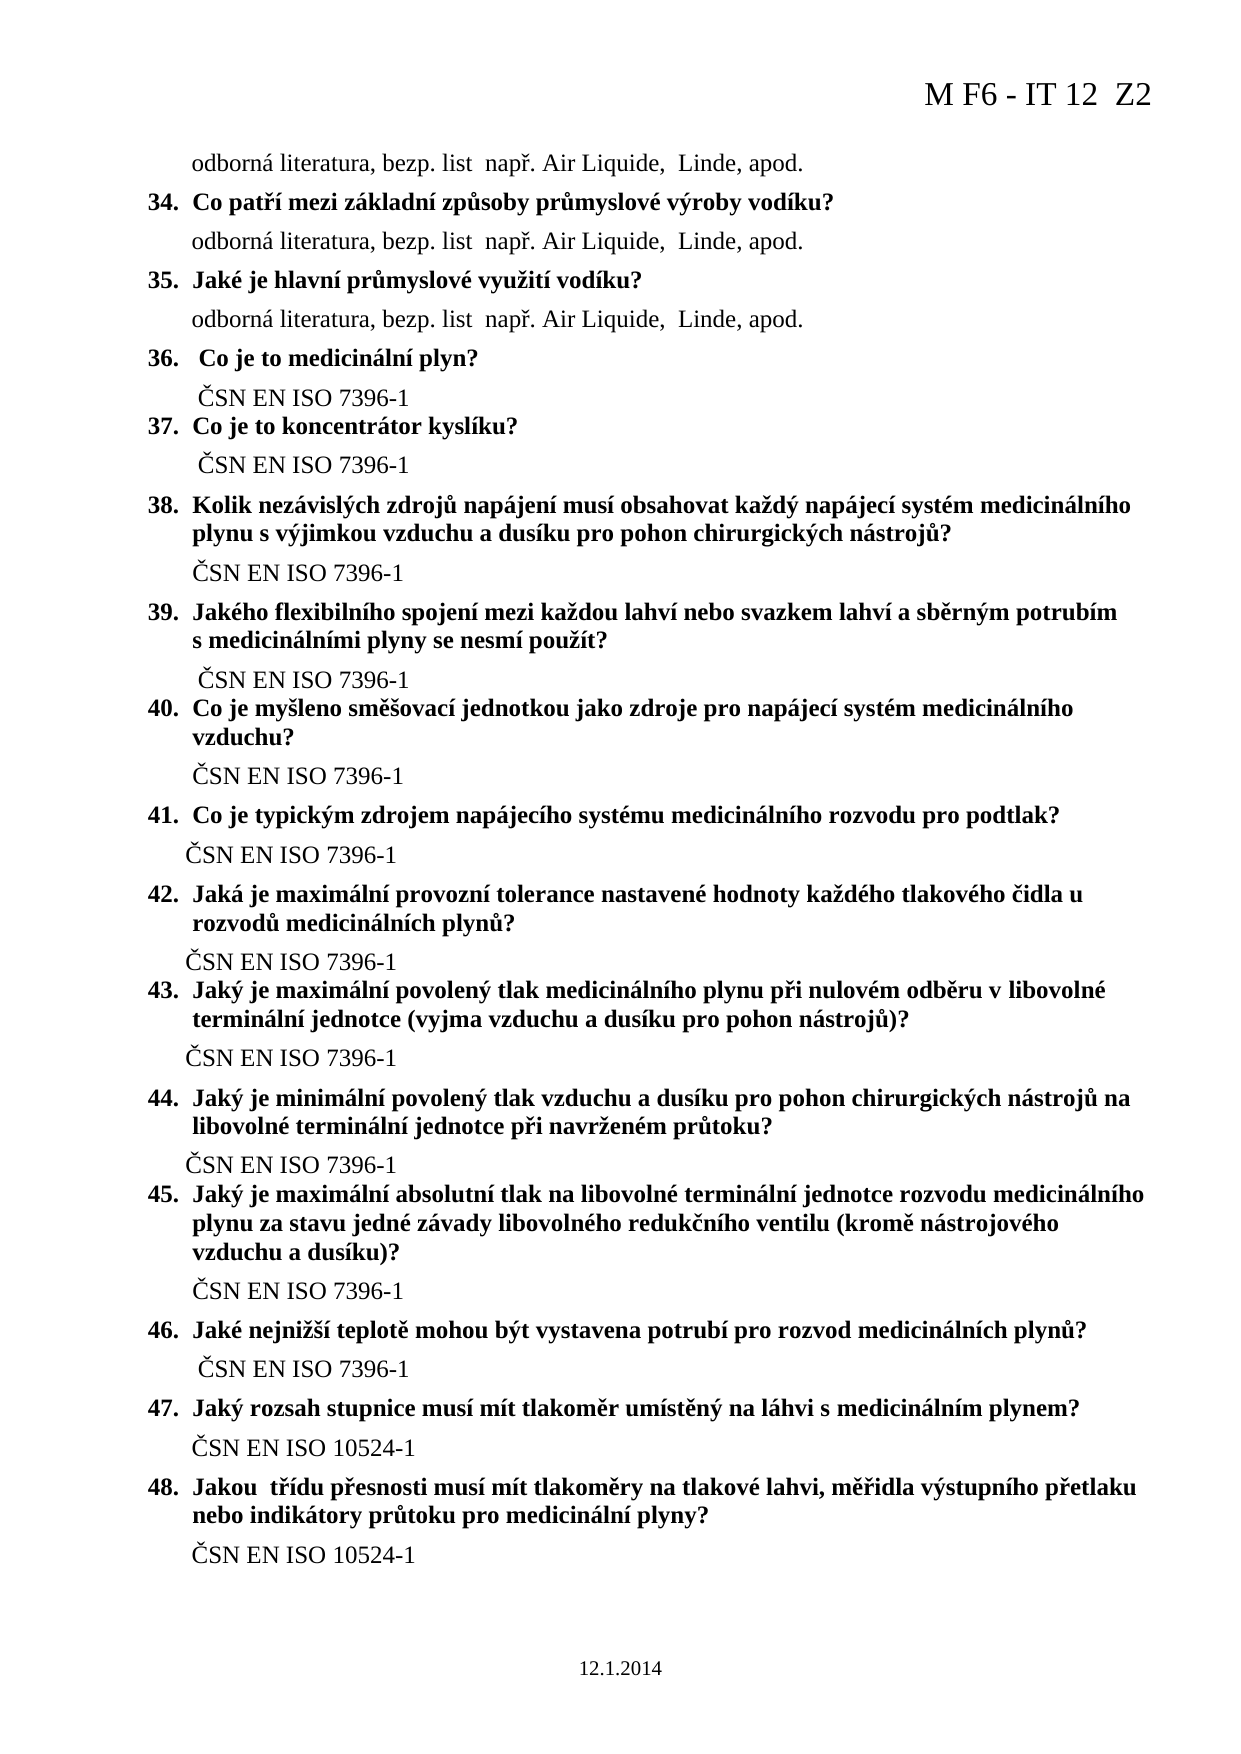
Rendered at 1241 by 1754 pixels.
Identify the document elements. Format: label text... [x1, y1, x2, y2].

list Kolik nezávislých zdrojů napájení musí obsahovat každý napájecí systém medicinálního plynu s výjimkou vzduchu a dusíku pro pohon chirurgických nástrojů? [148, 490, 1152, 547]
text odborná literatura, bezp. list např. Air Liquide, Linde, apod. [148, 226, 1152, 255]
text ČSN EN ISO 7396-1 [192, 1276, 1152, 1305]
text ČSN EN ISO 7396-1 [148, 451, 1152, 479]
list Jaké nejnižší teplotě mohou být vystavena potrubí pro rozvod medicinálních plynů? [148, 1315, 1152, 1344]
list Jakou třídu přesnosti musí mít tlakoměry na tlakové lahvi, měřidla výstupního přetlaku nebo indikátory průtoku pro medicinální plyny? [148, 1472, 1152, 1529]
list Jaký rozsah stupnice musí mít tlakoměr umístěný na láhvi s medicinálním plynem? [148, 1393, 1152, 1422]
text ČSN EN ISO 10524-1 [148, 1433, 1152, 1461]
list Jakého flexibilního spojení mezi každou lahví nebo svazkem lahví a sběrným potrubím s medicinálními plyny se nesmí použít? [148, 597, 1152, 654]
text odborná literatura, bezp. list např. Air Liquide, Linde, apod. [148, 304, 1152, 333]
list Jaké je hlavní průmyslové využití vodíku? [148, 265, 1152, 294]
list Co je to medicinální plyn? [148, 343, 1152, 372]
text ČSN EN ISO 7396-1 [185, 1043, 1152, 1072]
list Co je to koncentrátor kyslíku? [148, 411, 1152, 440]
list Co patří mezi základní způsoby průmyslové výroby vodíku? [148, 187, 1152, 216]
text ČSN EN ISO 7396-1 [185, 840, 1152, 868]
text ČSN EN ISO 7396-1 [148, 383, 1152, 411]
list Jaká je maximální provozní tolerance nastavené hodnoty každého tlakového čidla u rozvodů medicinálních plynů? [148, 879, 1152, 936]
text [160, 148, 1152, 176]
text ČSN EN ISO 7396-1 [185, 1151, 1152, 1179]
list Jaký je maximální absolutní tlak na libovolné terminální jednotce rozvodu medicinálního plynu za stavu jedné závady libovolného redukčního ventilu (kromě nástrojového vzduchu a dusíku)? [148, 1179, 1152, 1266]
text ČSN EN ISO 7396-1 [192, 558, 1152, 586]
text ČSN EN ISO 7396-1 [185, 947, 1152, 976]
text ČSN EN ISO 7396-1 [148, 665, 1152, 693]
text ČSN EN ISO 7396-1 [192, 761, 1152, 790]
list Jaký je maximální povolený tlak medicinálního plynu při nulovém odběru v libovolné terminální jednotce (vyjma vzduchu a dusíku pro pohon nástrojů)? [148, 976, 1152, 1033]
text ČSN EN ISO 10524-1 [148, 1540, 1152, 1568]
list Jaký je minimální povolený tlak vzduchu a dusíku pro pohon chirurgických nástrojů na libovolné terminální jednotce při navrženém průtoku? [148, 1083, 1152, 1140]
list Co je typickým zdrojem napájecího systému medicinálního rozvodu pro podtlak? [148, 801, 1152, 829]
text ČSN EN ISO 7396-1 [148, 1354, 1152, 1383]
list Co je myšleno směšovací jednotkou jako zdroje pro napájecí systém medicinálního vzduchu? [148, 693, 1152, 751]
